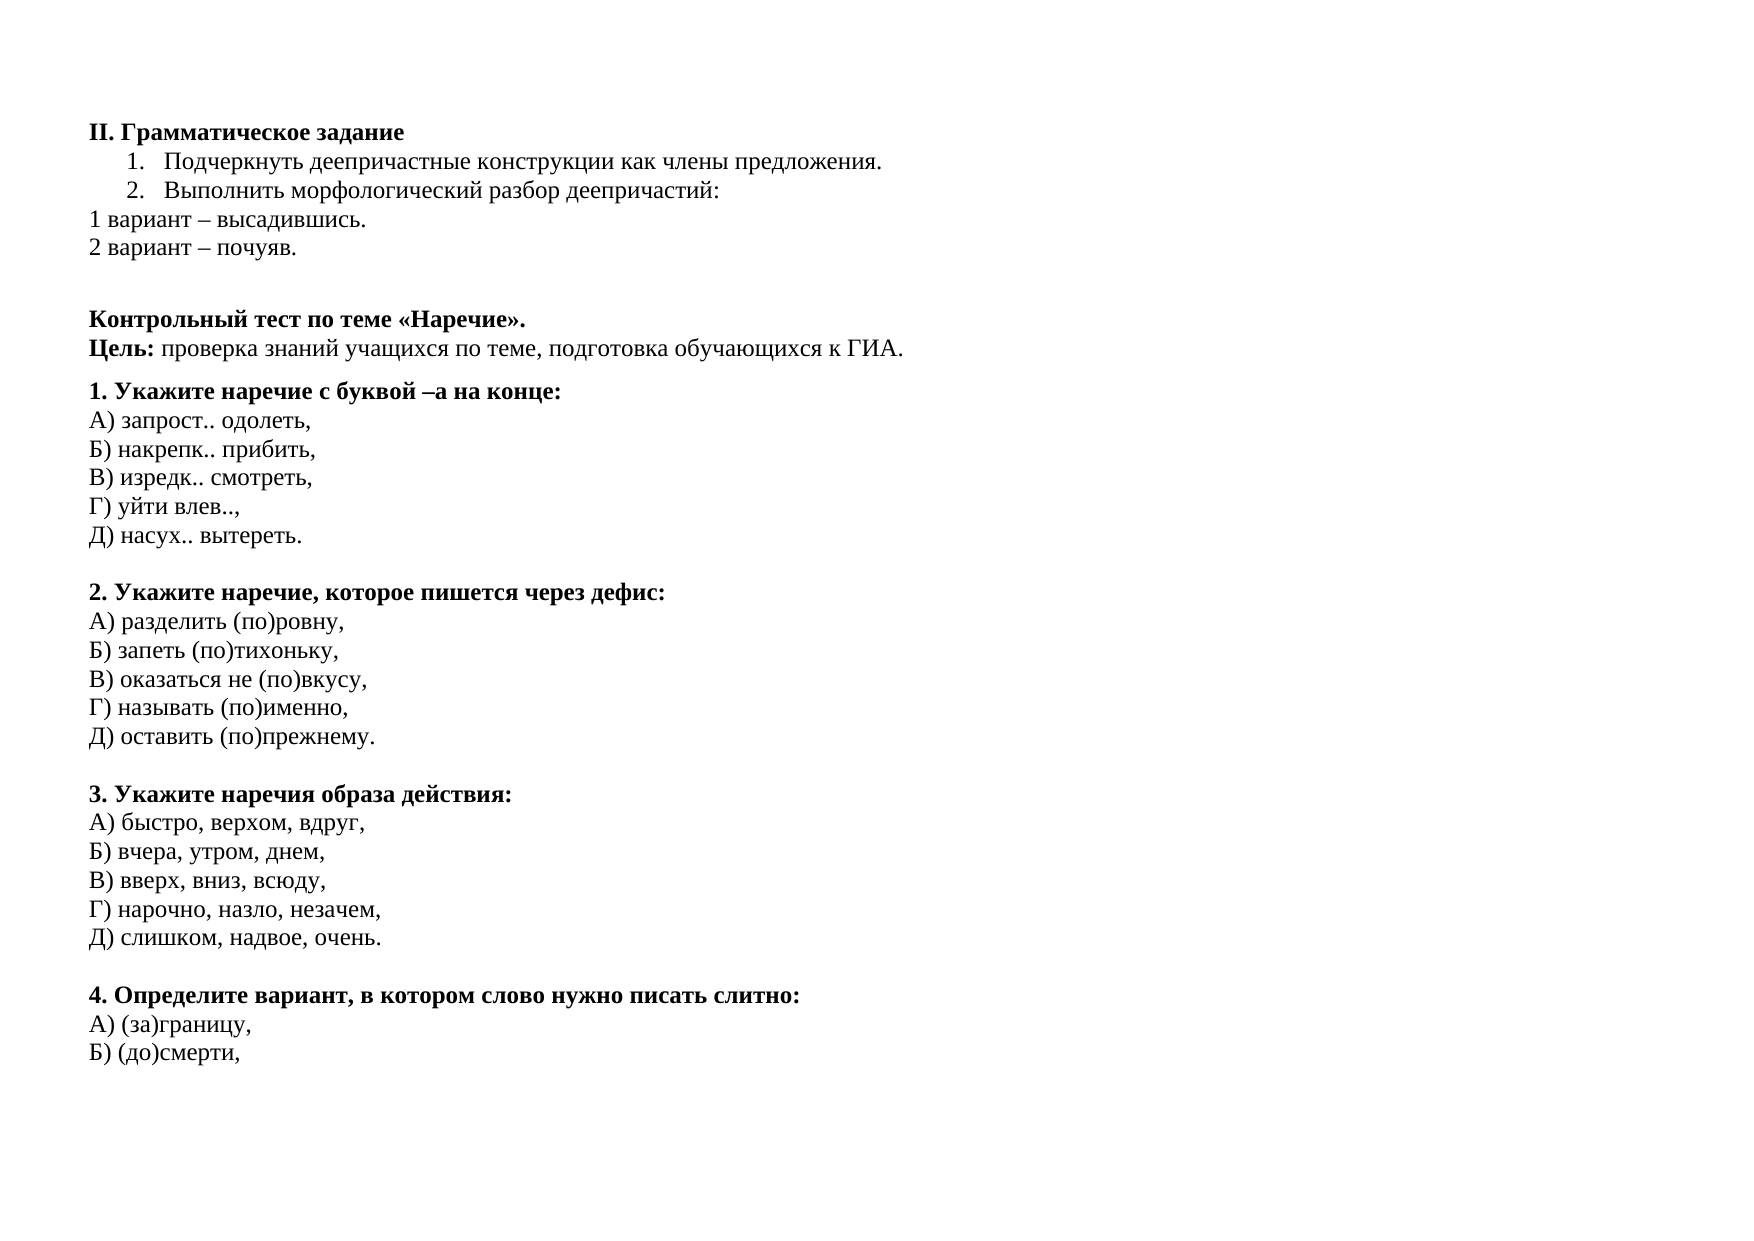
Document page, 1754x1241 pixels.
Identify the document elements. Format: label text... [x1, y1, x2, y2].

text 2. Укажите наречие, которое пишется через дефис: А) разделить (по)ровну, Б) запеть (по)тихоньку, В) оказаться не (по)вкусу, Г) называть (по)именно, Д) оставить (по)прежнему. [89, 549, 1665, 750]
list Подчеркнуть деепричастные конструкции как члены предложения. [126, 146, 1665, 175]
text II. Грамматическое задание [89, 117, 1665, 146]
text Контрольный тест по теме «Наречие». [89, 304, 1665, 333]
text 3. Укажите наречия образа действия: А) быстро, верхом, вдруг, Б) вчера, утром, днем, В) вверх, вниз, всюду, Г) нарочно, назло, незачем, Д) слишком, надвое, очень. [89, 750, 1665, 951]
text 1. Укажите наречие с буквой –а на конце: А) запрост.. одолеть, Б) накрепк.. прибить, В) изредк.. смотреть, Г) уйти влев.., Д) насух.. вытереть. [89, 376, 1665, 549]
text Цель: проверка знаний учащихся по теме, подготовка обучающихся к ГИА. [89, 333, 1665, 362]
text 2 вариант – почуяв. [89, 232, 1665, 261]
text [89, 951, 1665, 1066]
text 1 вариант – высадившись. [89, 204, 1665, 232]
list Выполнить морфологический разбор деепричастий: [126, 175, 1665, 204]
